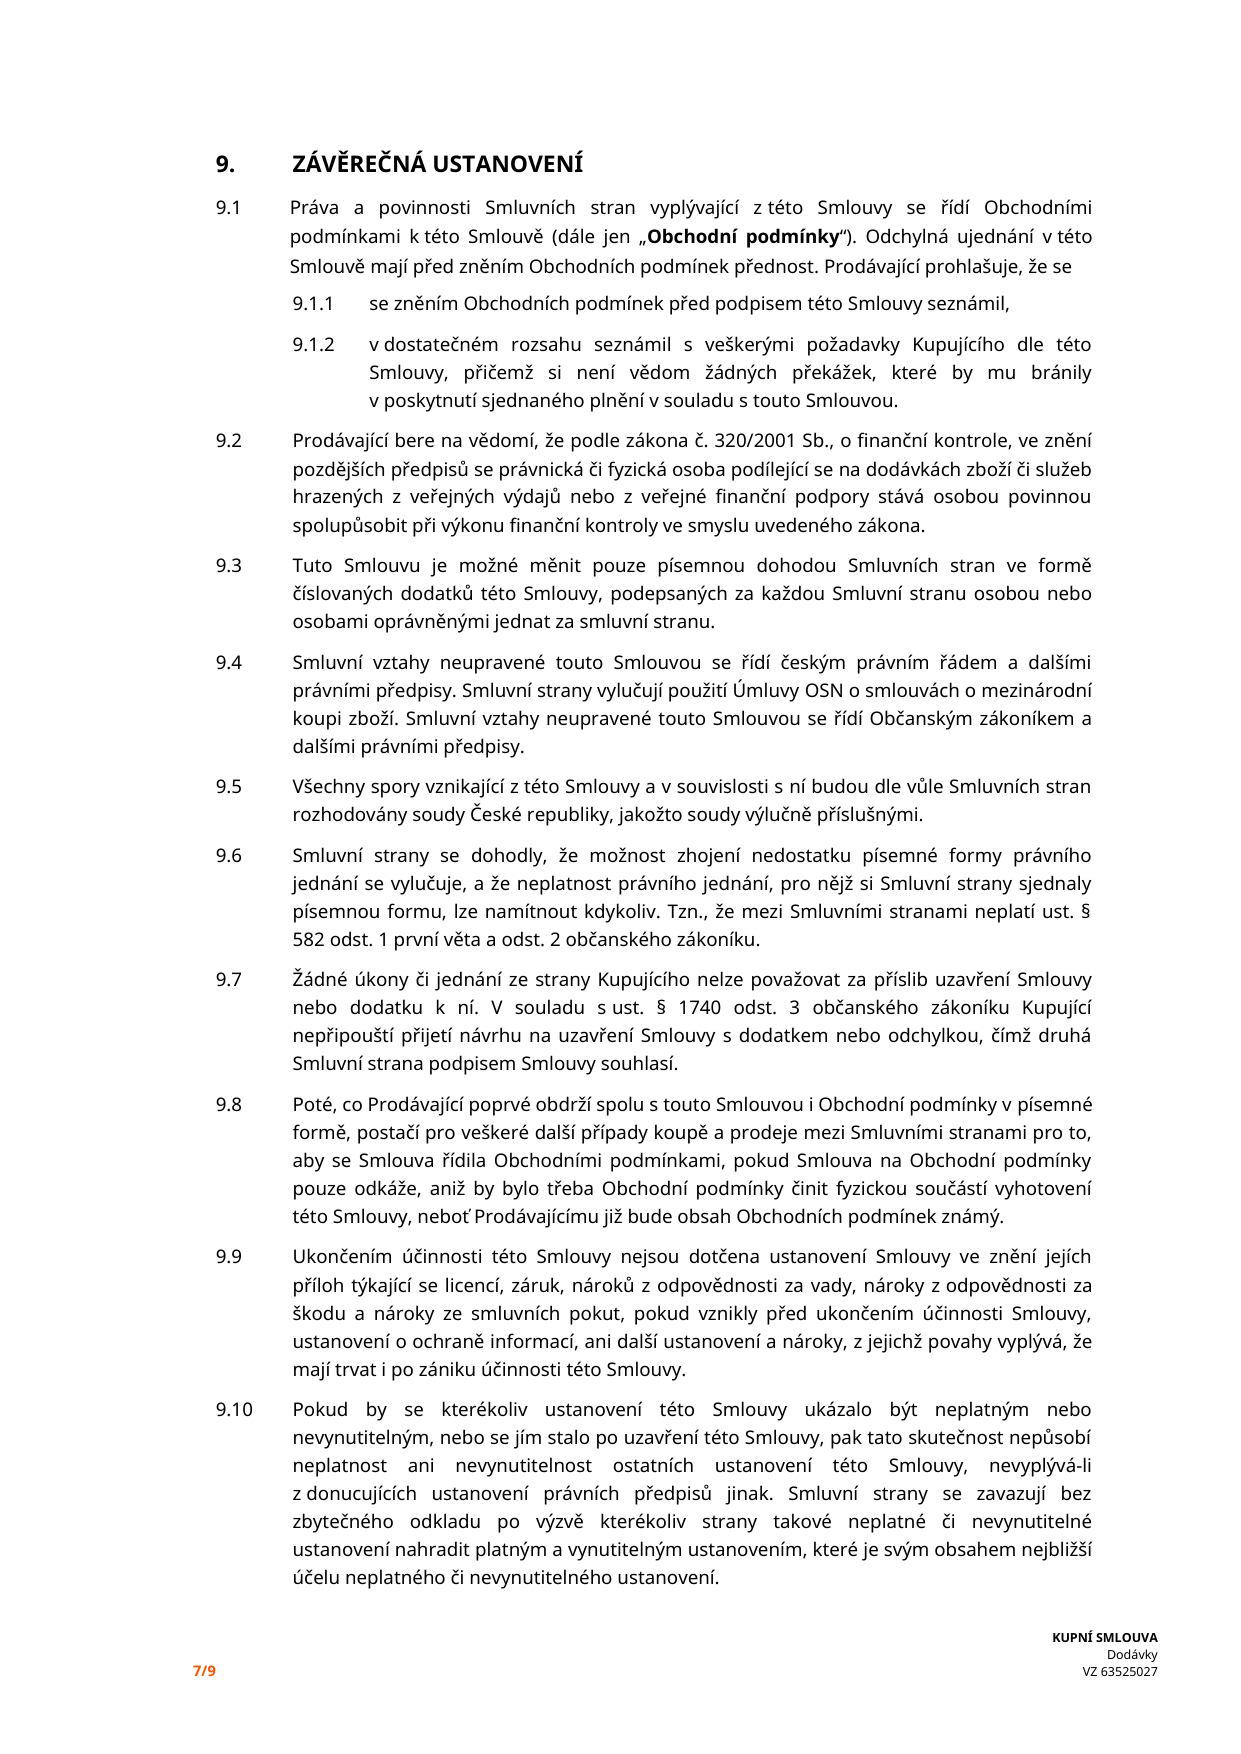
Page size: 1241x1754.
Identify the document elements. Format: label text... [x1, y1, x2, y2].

text Smluvní vztahy neupravené touto Smlouvou se řídí českým právním řádem a dalšími právními předpisy. Smluvní strany vylučují použití Úmluvy OSN o smlouvách o mezinárodní koupi zboží. Smluvní vztahy neupravené touto Smlouvou se řídí Občanským zákoníkem a dalšími právními předpisy. [216, 649, 1092, 758]
text Prodávající bere na vědomí, že podle zákona č. 320/2001 Sb., o finanční kontrole, ve znění pozdějších předpisů se právnická či fyzická osoba podílející se na dodávkách zboží či služeb hrazených z veřejných výdajů nebo z veřejné finanční podpory stává osobou povinnou spolupůsobit při výkonu finanční kontroly ve smyslu uvedeného zákona. [216, 428, 1092, 537]
text Tuto Smlouvu je možné měnit pouze písemnou dohodou Smluvních stran ve formě číslovaných dodatků této Smlouvy, podepsaných za každou Smluvní stranu osobou nebo osobami oprávněnými jednat za smluvní stranu. [216, 552, 1092, 634]
text v dostatečném rozsahu seznámil s veškerými požadavky Kupujícího dle této Smlouvy, přičemž si není vědom žádných překážek, které by mu bránily v poskytnutí sjednaného plnění v souladu s touto Smlouvou. [292, 331, 1092, 413]
text Pokud by se kterékoliv ustanovení této Smlouvy ukázalo být neplatným nebo nevynutitelným, nebo se jím stalo po uzavření této Smlouvy, pak tato skutečnost nepůsobí neplatnost ani nevynutitelnost ostatních ustanovení této Smlouvy, nevyplývá-li z donucujících ustanovení právních předpisů jinak. Smluvní strany se zavazují bez zbytečného odkladu po výzvě kterékoliv strany takové neplatné či nevynutitelné ustanovení nahradit platným a vynutitelným ustanovením, které je svým obsahem nejbližší účelu neplatného či nevynutitelného ustanovení. [216, 1396, 1092, 1590]
text Žádné úkony či jednání ze strany Kupujícího nelze považovat za příslib uzavření Smlouvy nebo dodatku k ní. V souladu s ust. § 1740 odst. 3 občanského zákoníku Kupující nepřipouští přijetí návrhu na uzavření Smlouvy s dodatkem nebo odchylkou, čímž druhá Smluvní strana podpisem Smlouvy souhlasí. [216, 967, 1092, 1076]
list Práva a povinnosti Smluvních stran vyplývající z této Smlouvy se řídí Obchodními podmínkami k této Smlouvě (dále jen „Obchodní podmínky“). Odchylná ujednání v této Smlouvě mají před zněním Obchodních podmínek přednost. Prodávající prohlašuje, že se [216, 194, 1092, 279]
text Ukončením účinnosti této Smlouvy nejsou dotčena ustanovení Smlouvy ve znění jejích příloh týkající se licencí, záruk, nároků z odpovědnosti za vady, nároky z odpovědnosti za škodu a nároky ze smluvních pokut, pokud vznikly před ukončením účinnosti Smlouvy, ustanovení o ochraně informací, ani další ustanovení a nároky, z jejichž povahy vyplývá, že mají trvat i po zániku účinnosti této Smlouvy. [216, 1244, 1092, 1381]
text Poté, co Prodávající poprvé obdrží spolu s touto Smlouvou i Obchodní podmínky v písemné formě, postačí pro veškeré další případy koupě a prodeje mezi Smluvními stranami pro to, aby se Smlouva řídila Obchodními podmínkami, pokud Smlouva na Obchodní podmínky pouze odkáže, aniž by bylo třeba Obchodní podmínky činit fyzickou součástí vyhotovení této Smlouvy, neboť Prodávajícímu již bude obsah Obchodních podmínek známý. [216, 1091, 1092, 1229]
text Smluvní strany se dohodly, že možnost zhojení nedostatku písemné formy právního jednání se vylučuje, a že neplatnost právního jednání, pro nějž si Smluvní strany sjednaly písemnou formu, lze namítnout kdykoliv. Tzn., že mezi Smluvními stranami neplatí ust. § 582 odst. 1 první věta a odst. 2 občanského zákoníku. [216, 842, 1092, 952]
text se zněním Obchodních podmínek před podpisem této Smlouvy seznámil, [292, 291, 1092, 316]
text Všechny spory vznikající z této Smlouvy a v souvislosti s ní budou dle vůle Smluvních stran rozhodovány soudy České republiky, jakožto soudy výlučně příslušnými. [216, 773, 1092, 827]
text ZÁVĚREČNÁ USTANOVENÍ [216, 148, 1092, 179]
